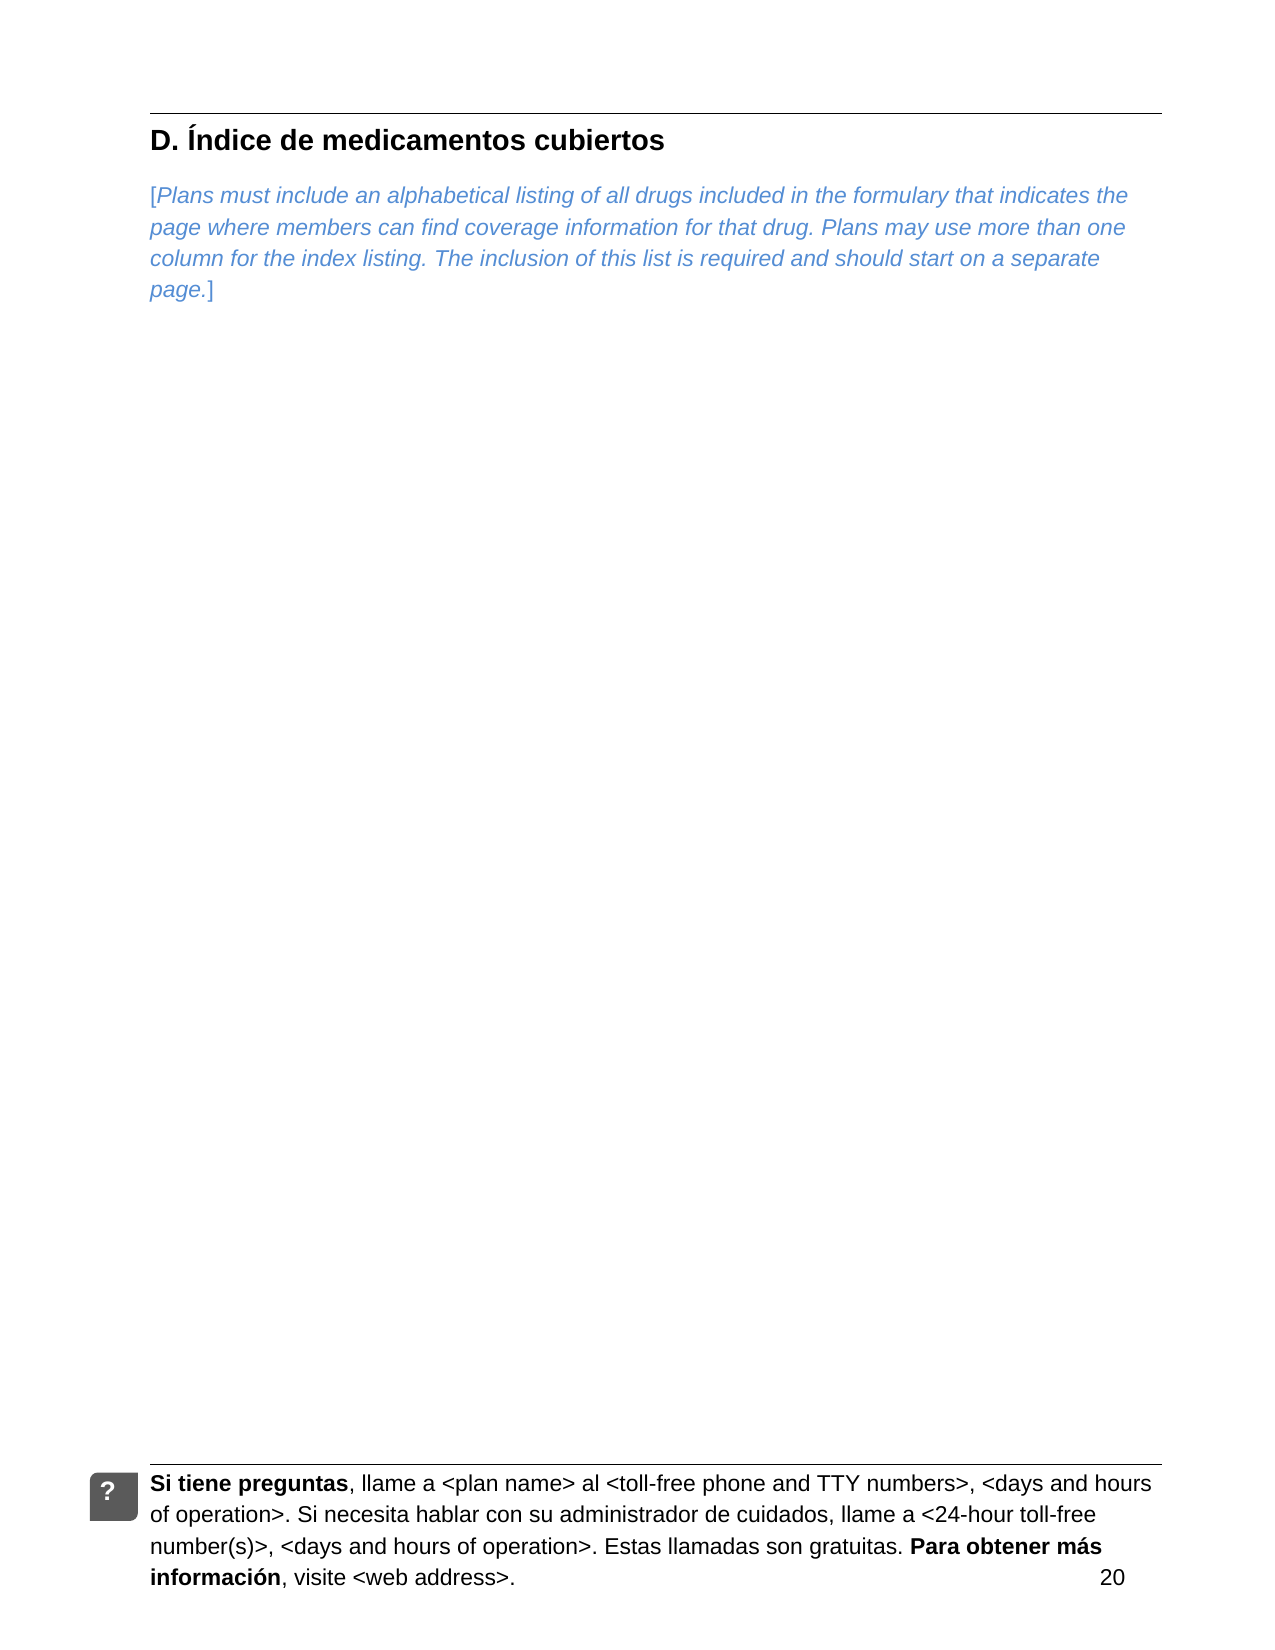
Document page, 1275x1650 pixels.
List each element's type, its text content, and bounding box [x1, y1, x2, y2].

text [Plans must include an alphabetical listing of all drugs included in the formulary that indicates the page where members can find coverage information for that drug. Plans may use more than one column for the index listing. The inclusion of this list is required and should start on a separate page.] [150, 179, 1162, 304]
subtitle Índice de medicamentos cubiertos [150, 114, 1162, 158]
